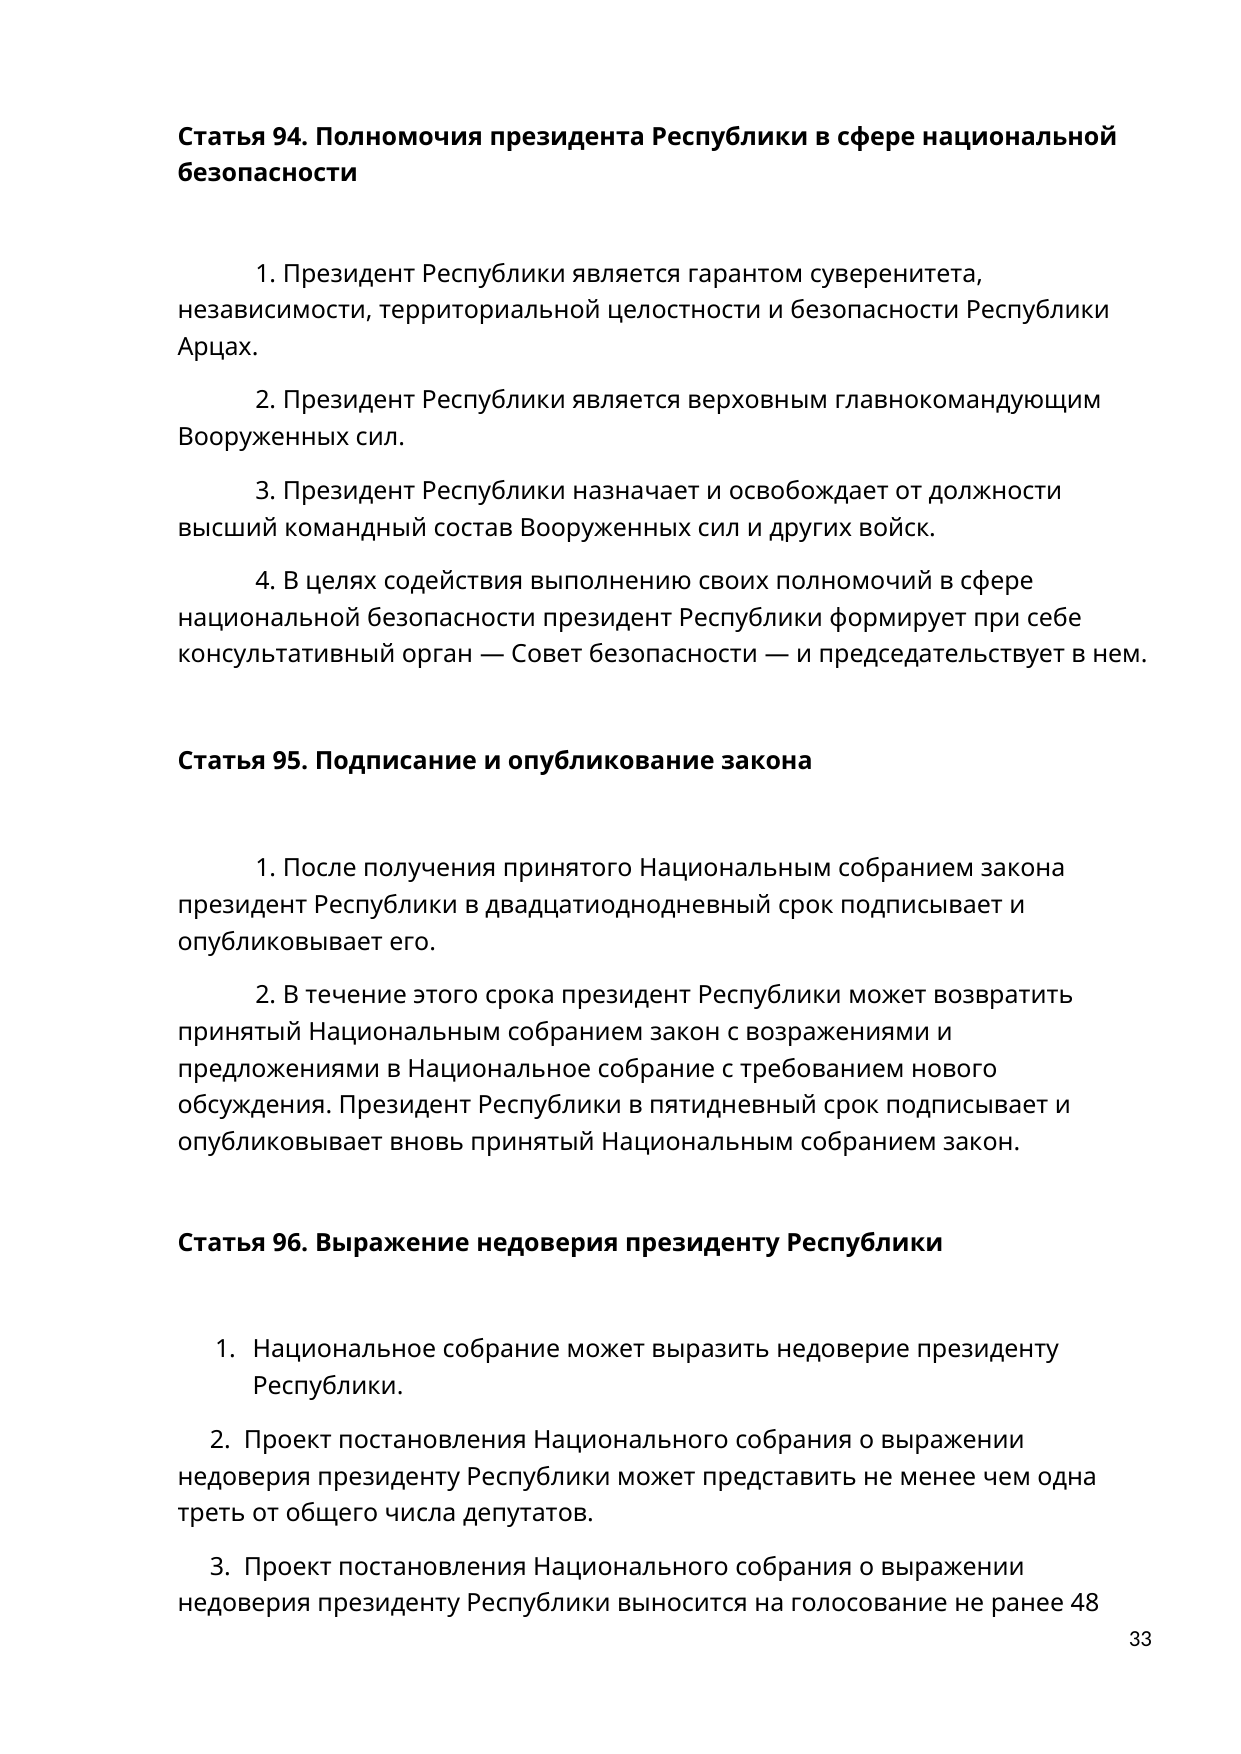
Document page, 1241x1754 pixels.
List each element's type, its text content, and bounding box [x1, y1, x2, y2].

list Национальное собрание может выразить недоверие президенту Республики. [215, 1331, 1152, 1402]
text Статья 96. Выражение недоверия президенту Республики [177, 1224, 1152, 1258]
text 1. Президент Республики является гарантом суверенитета, независимости, территориальной целостности и безопасности Республики Арцах. [177, 255, 1152, 363]
text 3. Президент Республики назначает и освобождает от должности высший командный состав Вооруженных сил и других войск. [177, 472, 1152, 543]
text 1. После получения принятого Национальным собранием закона президент Республики в двадцатиоднодневный срок подписывает и опубликовывает его. [177, 850, 1152, 957]
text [177, 1548, 1152, 1619]
text 2. В течение этого срока президент Республики может возвратить принятый Национальным собранием закон с возражениями и предложениями в Национальное собрание с требованием нового обсуждения. Президент Республики в пятидневный срок подписывает и опубликовывает вновь принятый Национальным собранием закон. [177, 977, 1152, 1158]
text Статья 95. Подписание и опубликование закона [177, 743, 1152, 777]
text Статья 94. Полномочия президента Республики в сфере национальной безопасности [177, 118, 1152, 189]
text 2. Президент Республики является верховным главнокомандующим Вооруженных сил. [177, 382, 1152, 453]
text 4. В целях содействия выполнению своих полномочий в сфере национальной безопасности президент Республики формирует при себе консультативный орган — Совет безопасности — и председательствует в нем. [177, 563, 1152, 670]
text 2. Проект постановления Национального собрания о выражении недоверия президенту Республики может представить не менее чем одна треть от общего числа депутатов. [177, 1421, 1152, 1529]
